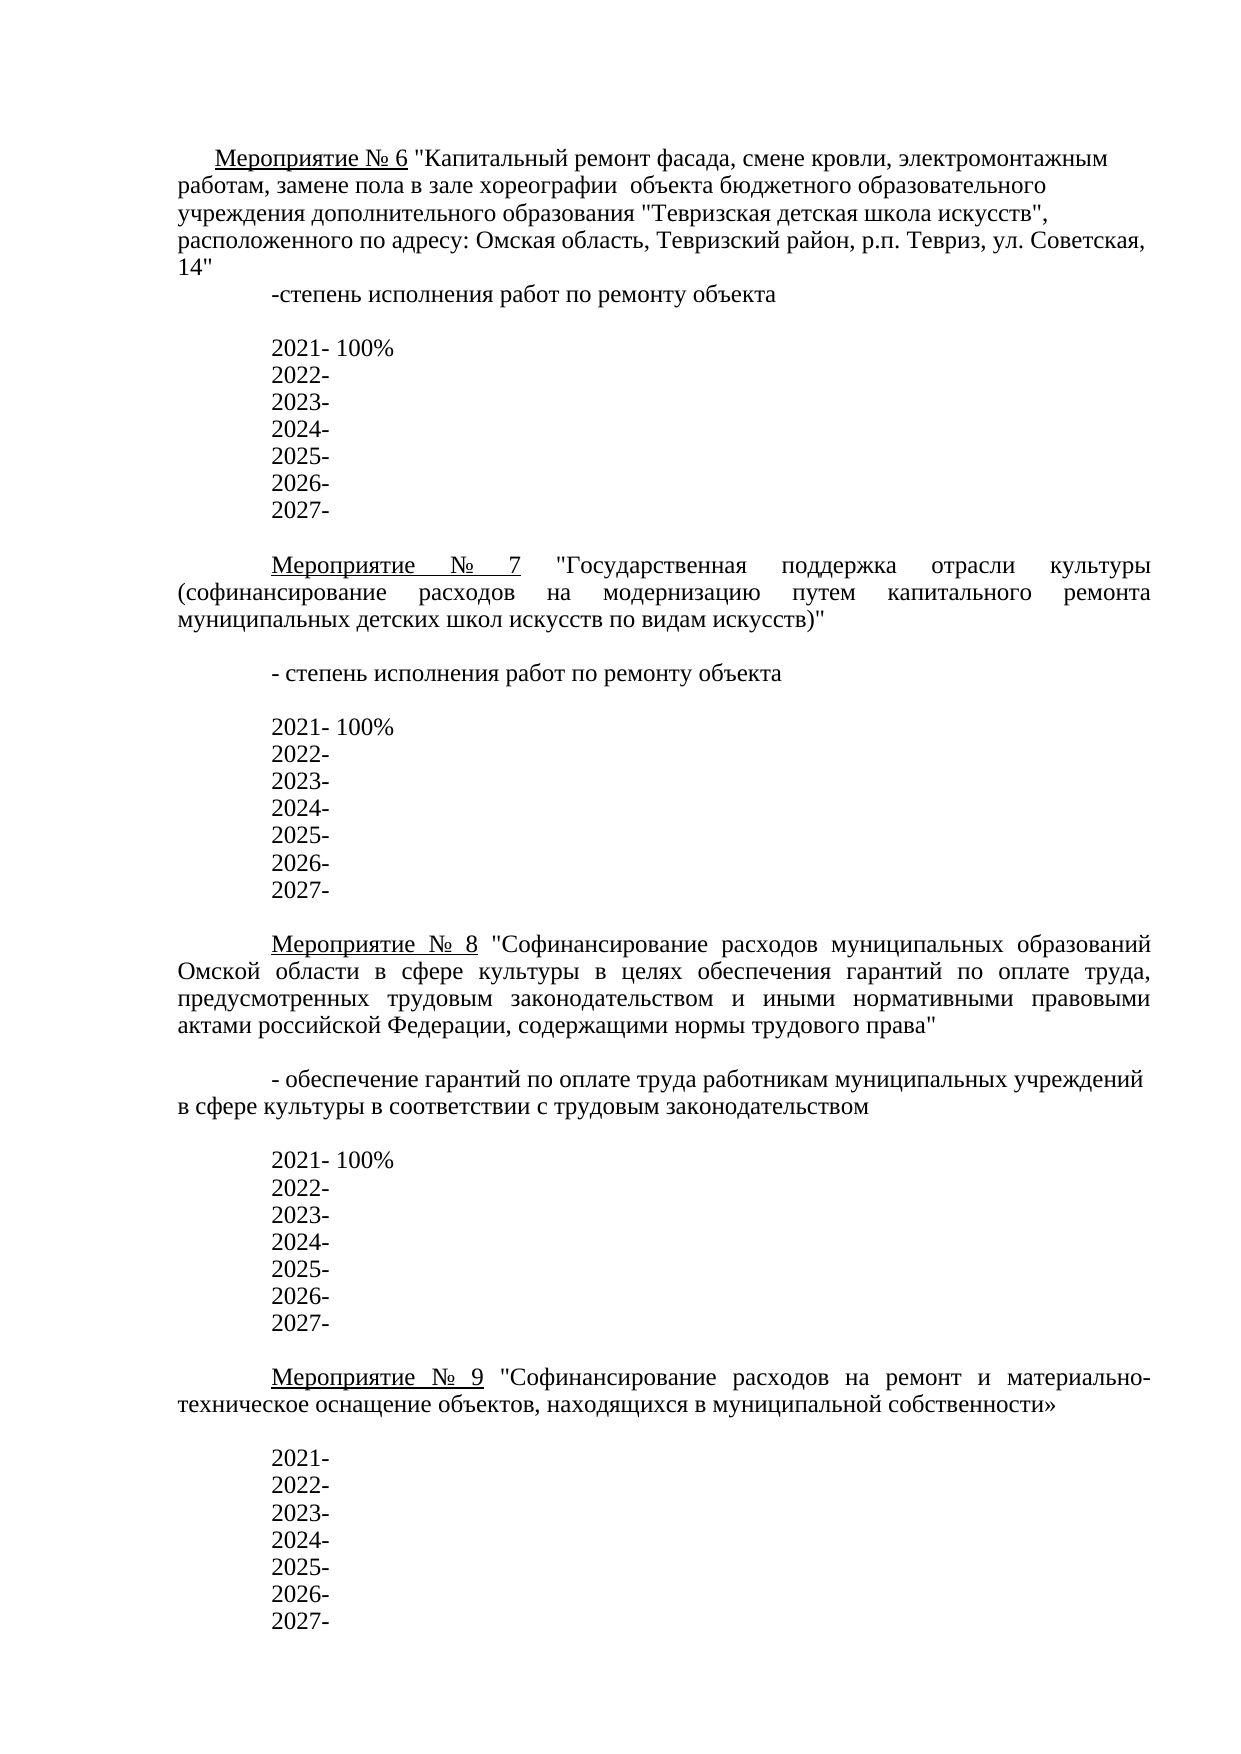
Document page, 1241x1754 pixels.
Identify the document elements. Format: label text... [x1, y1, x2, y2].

text 2025- [177, 1256, 1152, 1283]
text - степень исполнения работ по ремонту объекта [177, 660, 1152, 687]
text 2027- [177, 1608, 1152, 1635]
text Мероприятие № 8 "Софинансирование расходов муниципальных образований Омской области в сфере культуры в целях обеспечения гарантий по оплате труда, предусмотренных трудовым законодательством и иными нормативными правовыми актами российской Федерации, содержащими нормы трудового права" [177, 931, 1152, 1039]
text 2027- [177, 876, 1152, 903]
text 2022- [177, 1174, 1152, 1201]
text 2024- [177, 795, 1152, 822]
text 2023- [177, 389, 1152, 416]
text Мероприятие № 7 "Государственная поддержка отрасли культуры (софинансирование расходов на модернизацию путем капитального ремонта муниципальных детских школ искусств по видам искусств)" [177, 551, 1152, 633]
text 2021- 100% [177, 335, 1152, 362]
text Мероприятие № 6 "Капитальный ремонт фасада, смене кровли, электромонтажным работам, замене пола в зале хореографии объекта бюджетного образовательного учреждения дополнительного образования "Тевризская детская школа искусств", расположенного по адресу: Омская область, Тевризский район, р.п. Тевриз, ул. Советская, 14" [177, 145, 1152, 281]
text 2021- [177, 1445, 1152, 1472]
text 2021- 100% [177, 714, 1152, 741]
text 2026- [177, 1581, 1152, 1608]
text 2026- [177, 470, 1152, 497]
text 2024- [177, 1526, 1152, 1553]
text 2027- [177, 497, 1152, 524]
text 2024- [177, 416, 1152, 443]
text 2026- [177, 1283, 1152, 1310]
text 2025- [177, 822, 1152, 849]
text 2022- [177, 741, 1152, 768]
text - обеспечение гарантий по оплате труда работникам муниципальных учреждений в сфере культуры в соответствии с трудовым законодательством [177, 1066, 1152, 1120]
text -степень исполнения работ по ремонту объекта [177, 281, 1152, 308]
text 2026- [177, 849, 1152, 876]
text 2023- [177, 768, 1152, 795]
text 2021- 100% [177, 1147, 1152, 1174]
text 2027- [177, 1310, 1152, 1337]
text 2025- [177, 1553, 1152, 1581]
text 2022- [177, 1472, 1152, 1499]
text 2022- [177, 362, 1152, 389]
text 2025- [177, 443, 1152, 470]
text Мероприятие № 9 "Софинансирование расходов на ремонт и материально-техническое оснащение объектов, находящихся в муниципальной собственности» [177, 1364, 1152, 1418]
text 2023- [177, 1201, 1152, 1228]
text 2024- [177, 1228, 1152, 1256]
text 2023- [177, 1499, 1152, 1526]
